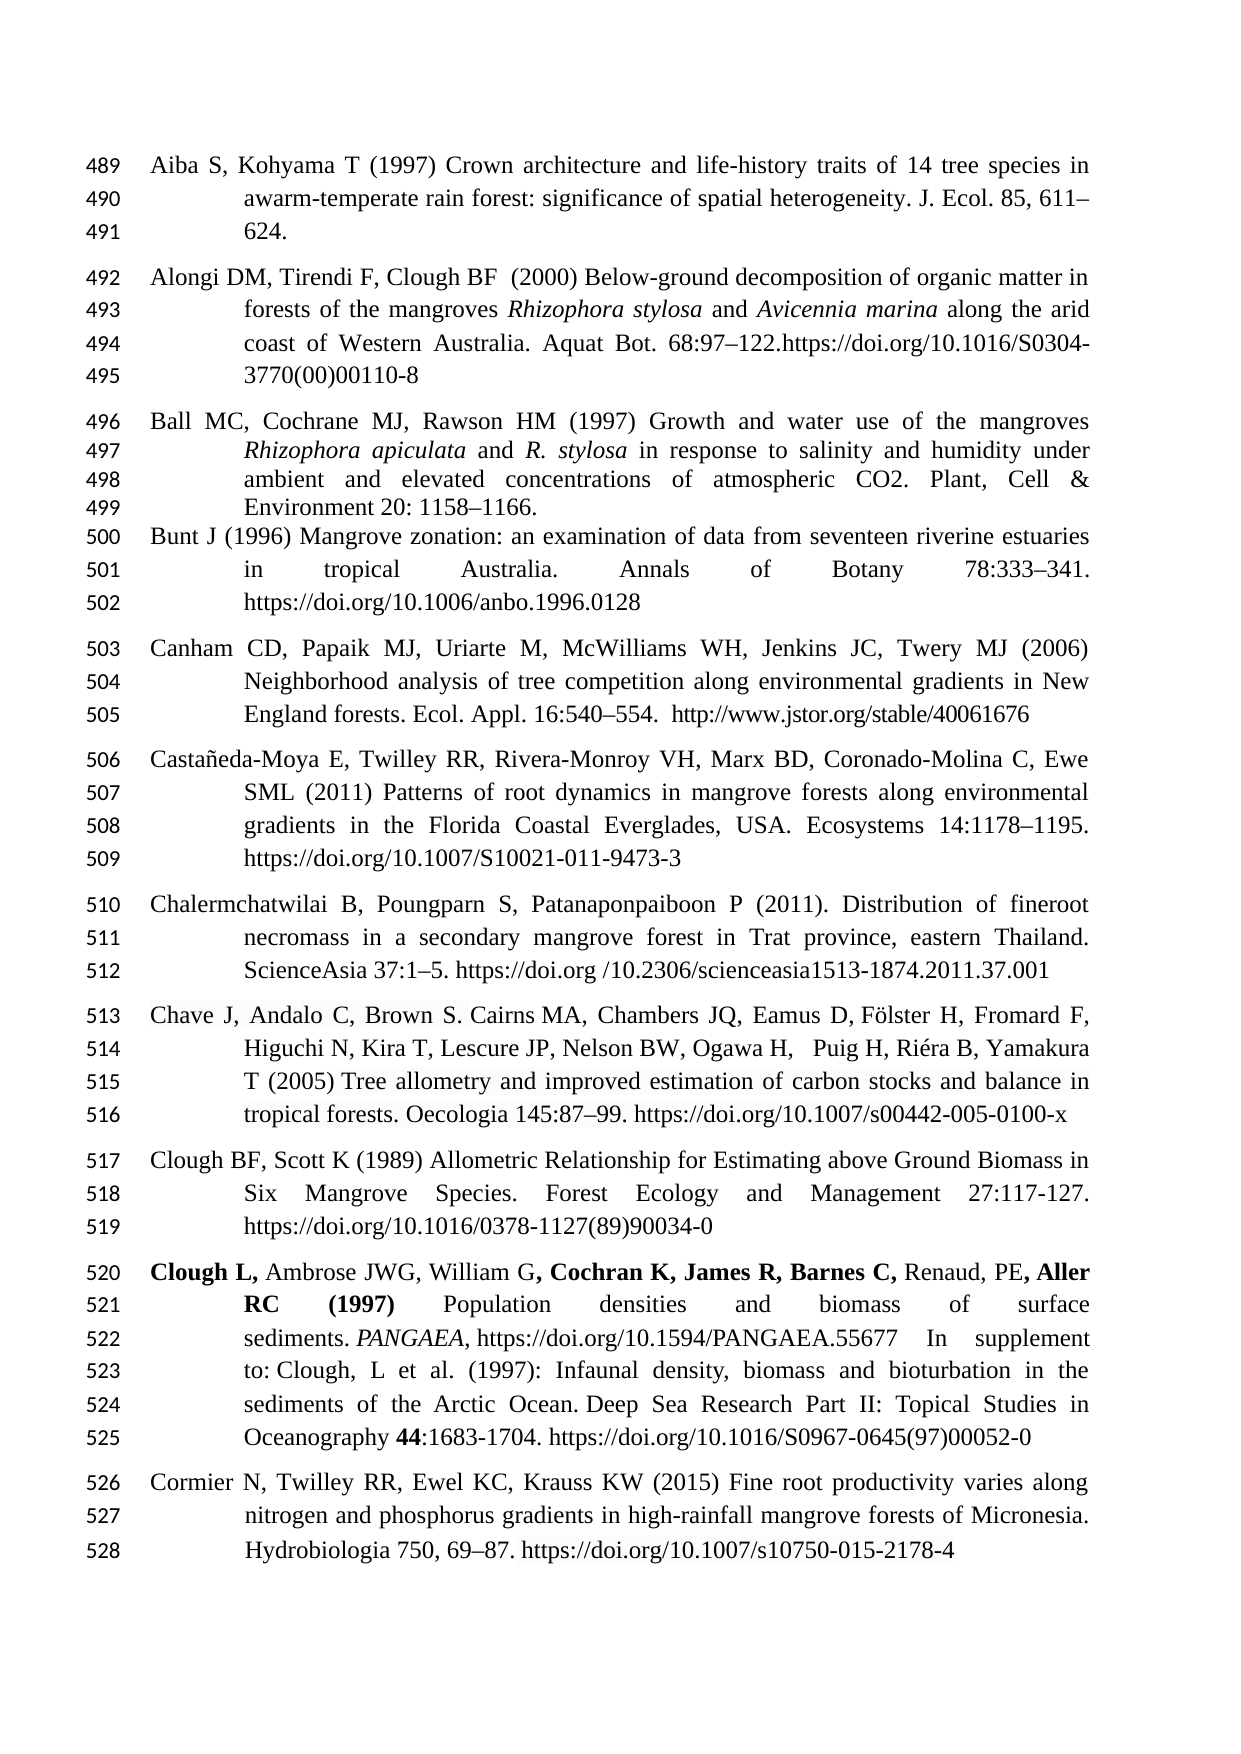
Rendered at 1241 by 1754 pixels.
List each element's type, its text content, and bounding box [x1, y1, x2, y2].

text Chave J, Andalo C, Brown S. Cairns MA, Chambers JQ, Eamus D, Fölster H, Fromard F, Higuchi N, Kira T, Lescure JP, Nelson BW, Ogawa H, Puig H, Riéra B, Yamakura T (2005) Tree allometry and improved estimation of carbon stocks and balance in tropical forests. Oecologia 145:87–99. https://doi.org/10.1007/s00442-005-0100-x [150, 1000, 1090, 1128]
text Bunt J (1996) Mangrove zonation: an examination of data from seventeen riverine estuaries in tropical Australia. Annals of Botany 78:333–341. https://doi.org/10.1006/anbo.1996.0128 [150, 521, 1090, 616]
text Chalermchatwilai B, Poungparn S, Patanaponpaiboon P (2011). Distribution of fineroot necromass in a secondary mangrove forest in Trat province, eastern Thailand. ScienceAsia 37:1–5. https://doi.org /10.2306/scienceasia1513-1874.2011.37.001 [150, 889, 1090, 984]
text Aiba S, Kohyama T (1997) Crown architecture and life-history traits of 14 tree species in awarm-temperate rain forest: significance of spatial heterogeneity. J. Ecol. 85, 611–624. [150, 150, 1090, 245]
subtitle Clough L, Ambrose JWG, William G, Cochran K, James R, Barnes C, Renaud, PE, Aller RC (1997) Population densities and biomass of surface sediments. PANGAEA, https://doi.org/10.1594/PANGAEA.55677 In supplement to: Clough, L et al. (1997): Infaunal density, biomass and bioturbation in the sediments of the Arctic Ocean. Deep Sea Research Part II: Topical Studies in Oceanography 44:1683-1704. https://doi.org/10.1016/S0967-0645(97)00052-0 [150, 1257, 1090, 1450]
text Clough BF, Scott K (1989) Allometric Relationship for Estimating above Ground Biomass in Six Mangrove Species. Forest Ecology and Management 27:117-127. https://doi.org/10.1016/0378-1127(89)90034-0 [150, 1174, 1090, 1240]
text Alongi DM, Tirendi F, Clough BF (2000) Below-ground decomposition of organic matter in forests of the mangroves Rhizophora stylosa and Avicennia marina along the arid coast of Western Australia. Aquat Bot. 68:97–122.https://doi.org/10.1016/S0304-3770(00)00110-8 [150, 262, 1090, 389]
text Castañeda-Moya E, Twilley RR, Rivera-Monroy VH, Marx BD, Coronado-Molina C, Ewe SML (2011) Patterns of root dynamics in mangrove forests along environmental gradients in the Florida Coastal Everglades, USA. Ecosystems 14:1178–1195. https://doi.org/10.1007/S10021-011-9473-3 [150, 744, 1090, 872]
text Canham CD, Papaik MJ, Uriarte M, McWilliams WH, Jenkins JC, Twery MJ (2006) Neighborhood analysis of tree competition along environmental gradients in New England forests. Ecol. Appl. 16:540–554. http://www.jstor.org/stable/40061676 [150, 633, 1090, 727]
text Ball MC, Cochrane MJ, Rawson HM (1997) Growth and water use of the mangroves Rhizophora apiculata and R. stylosa in response to salinity and humidity under ambient and elevated concentrations of atmospheric CO2. Plant, Cell & Environment 20: 1158–1166. [150, 406, 1090, 521]
text Cormier N, Twilley RR, Ewel KC, Krauss KW (2015) Fine root productivity varies along nitrogen and phosphorus gradients in high-rainfall mangrove forests of Micronesia. Hydrobiologia 750, 69–87. https://doi.org/10.1007/s10750-015-2178-4 [150, 1467, 1090, 1565]
